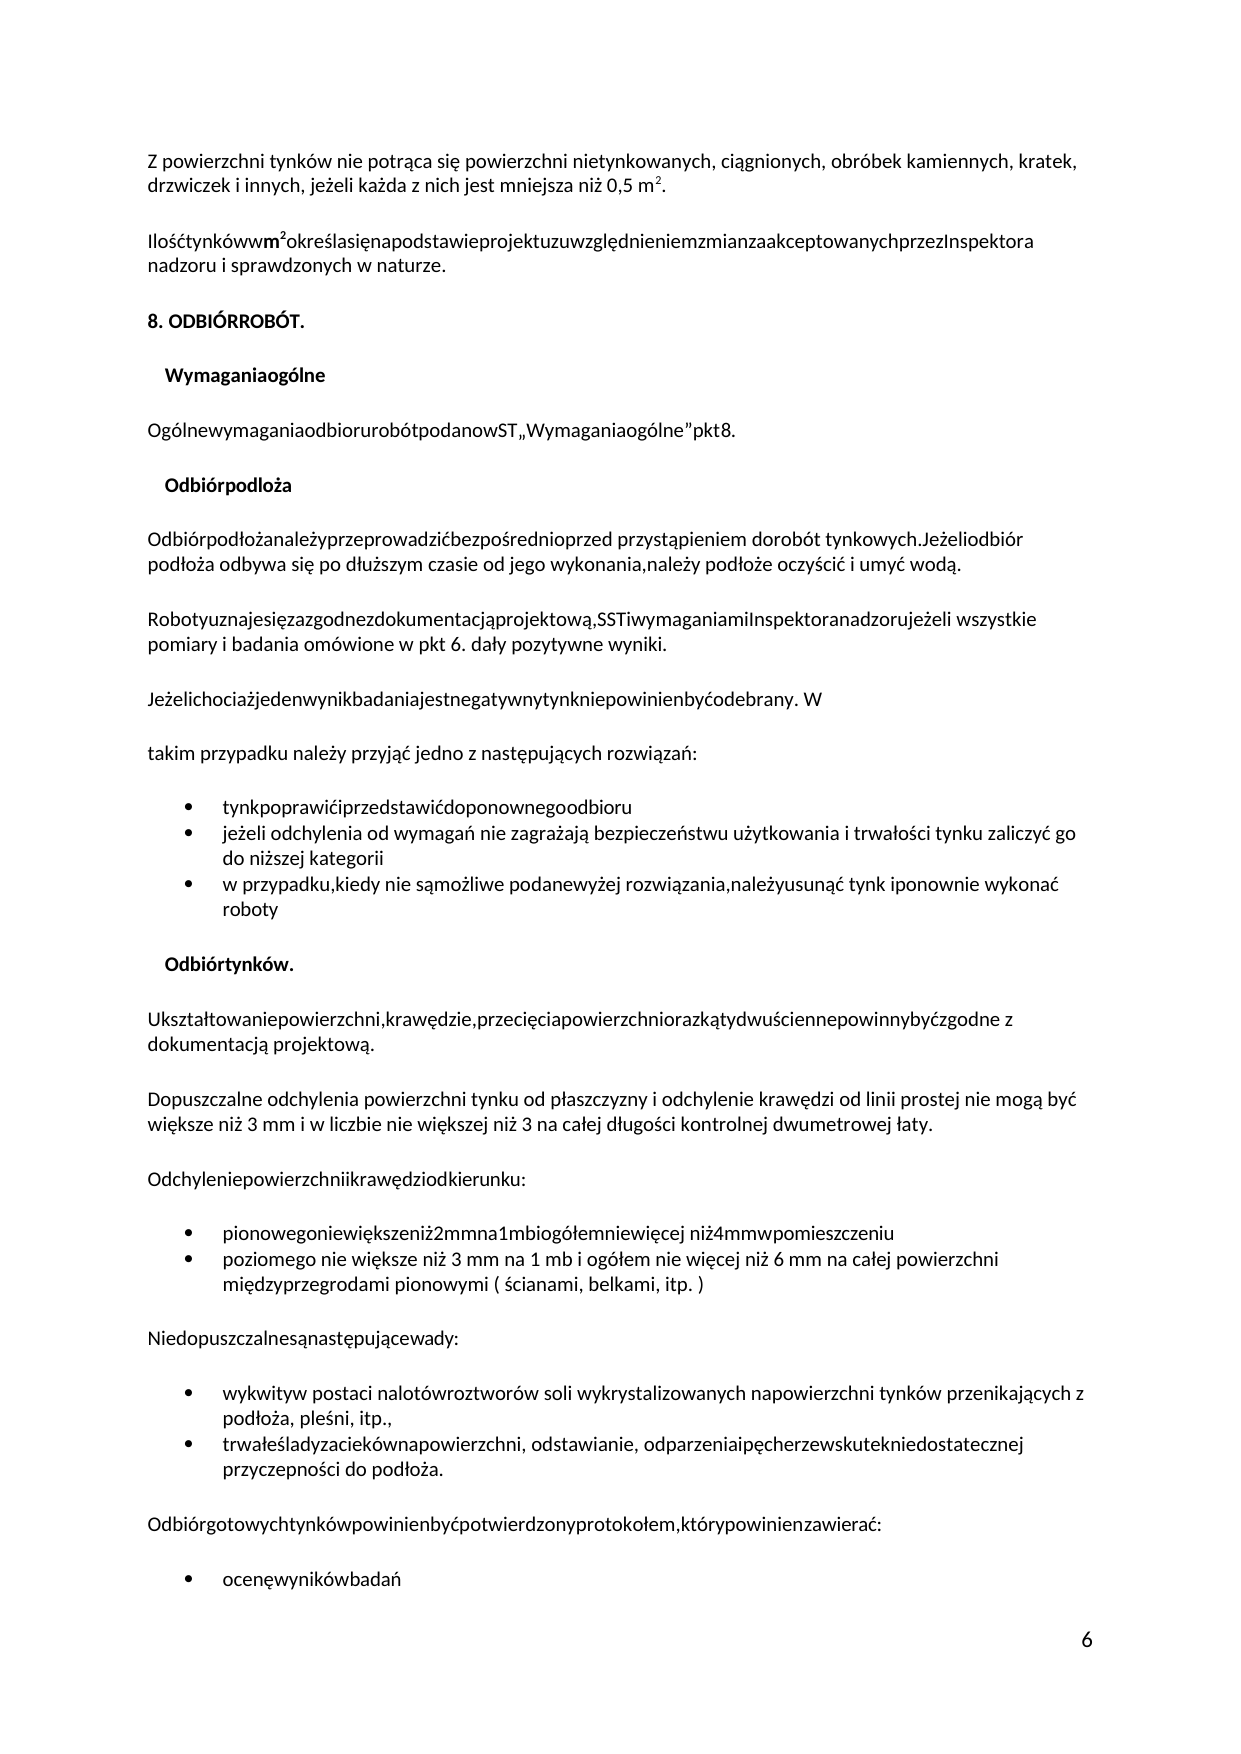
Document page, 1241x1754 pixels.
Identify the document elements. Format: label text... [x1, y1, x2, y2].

text Odbiórpodłożanależyprzeprowadzićbezpośrednioprzed przystąpieniem dorobót tynkowych.Jeżeliodbiór podłoża odbywa się po dłuższym czasie od jego wykonania,należy podłoże oczyścić i umyć wodą. [147, 527, 1094, 577]
text Dopuszczalne odchylenia powierzchni tynku od płaszczyzny i odchylenie krawędzi od linii prostej nie mogą być większe niż 3 mm i w liczbie nie większej niż 3 na całej długości kontrolnej dwumetrowej łaty. [147, 1086, 1094, 1136]
text Niedopuszczalnesąnastępującewady: [147, 1326, 1157, 1351]
list ODBIÓRROBÓT. [147, 308, 1157, 333]
text Robotyuznajesięzazgodnezdokumentacjąprojektową,SSTiwymaganiamiInspektoranadzorujeżeli wszystkie pomiary i badania omówione w pkt 6. dały pozytywne wyniki. [147, 607, 1094, 657]
text Jeżelichociażjedenwynikbadaniajestnegatywnytynkniepowinienbyćodebrany. W takim przypadku należy przyjąć jedno z następujących rozwiązań: [147, 686, 865, 766]
text Odbiórgotowychtynkówpowinienbyćpotwierdzonyprotokołem,którypowinienzawierać: [147, 1512, 1157, 1537]
text Odchyleniepowierzchniikrawędziodkierunku: [147, 1166, 1157, 1191]
list Odbiórtynków. [127, 951, 1157, 977]
list trwałeśladyzaciekównapowierzchni, odstawianie, odparzeniaipęcherzewskutekniedostatecznej przyczepności do podłoża. [185, 1432, 1094, 1482]
list Odbiórpodloża [127, 472, 1157, 497]
text OgólnewymaganiaodbiorurobótpodanowST„Wymaganiaogólne”pkt8. [147, 417, 1157, 442]
list jeżeli odchylenia od wymagań nie zagrażają bezpieczeństwu użytkowania i trwałości tynku zaliczyć go do niższej kategorii [185, 821, 1094, 871]
list Wymaganiaogólne [127, 362, 1157, 388]
list pionowegoniewiększeniż2mmna1mbiogółemniewięcej niż4mmwpomieszczeniu [185, 1220, 1157, 1246]
text Z powierzchni tynków nie potrąca się powierzchni nietynkowanych, ciągnionych, obróbek kamiennych, kratek, drzwiczek i innych, jeżeli każda z nich jest mniejsza niż 0,5 m2. [147, 148, 1157, 198]
text Ukształtowaniepowierzchni,krawędzie,przecięciapowierzchniorazkątydwuściennepowinnybyćzgodne z dokumentacją projektową. [147, 1006, 1094, 1056]
text Ilośćtynkówwm2określasięnapodstawieprojektuzuwzględnieniemzmianzaakceptowanychprzezInspektora nadzoru i sprawdzonych w naturze. [147, 228, 1079, 278]
list ocenęwynikówbadań [185, 1566, 1157, 1591]
list tynkpoprawićiprzedstawićdoponownegoodbioru [185, 794, 1157, 820]
list poziomego nie większe niż 3 mm na 1 mb i ogółem nie więcej niż 6 mm na całej powierzchni międzyprzegrodami pionowymi ( ścianami, belkami, itp. ) [185, 1247, 1094, 1296]
list w przypadku,kiedy nie sąmożliwe podanewyżej rozwiązania,należyusunąć tynk iponownie wykonać roboty [185, 872, 1093, 922]
list wykwityw postaci nalotówroztworów soli wykrystalizowanych napowierzchni tynków przenikających z podłoża, pleśni, itp., [185, 1381, 1094, 1431]
